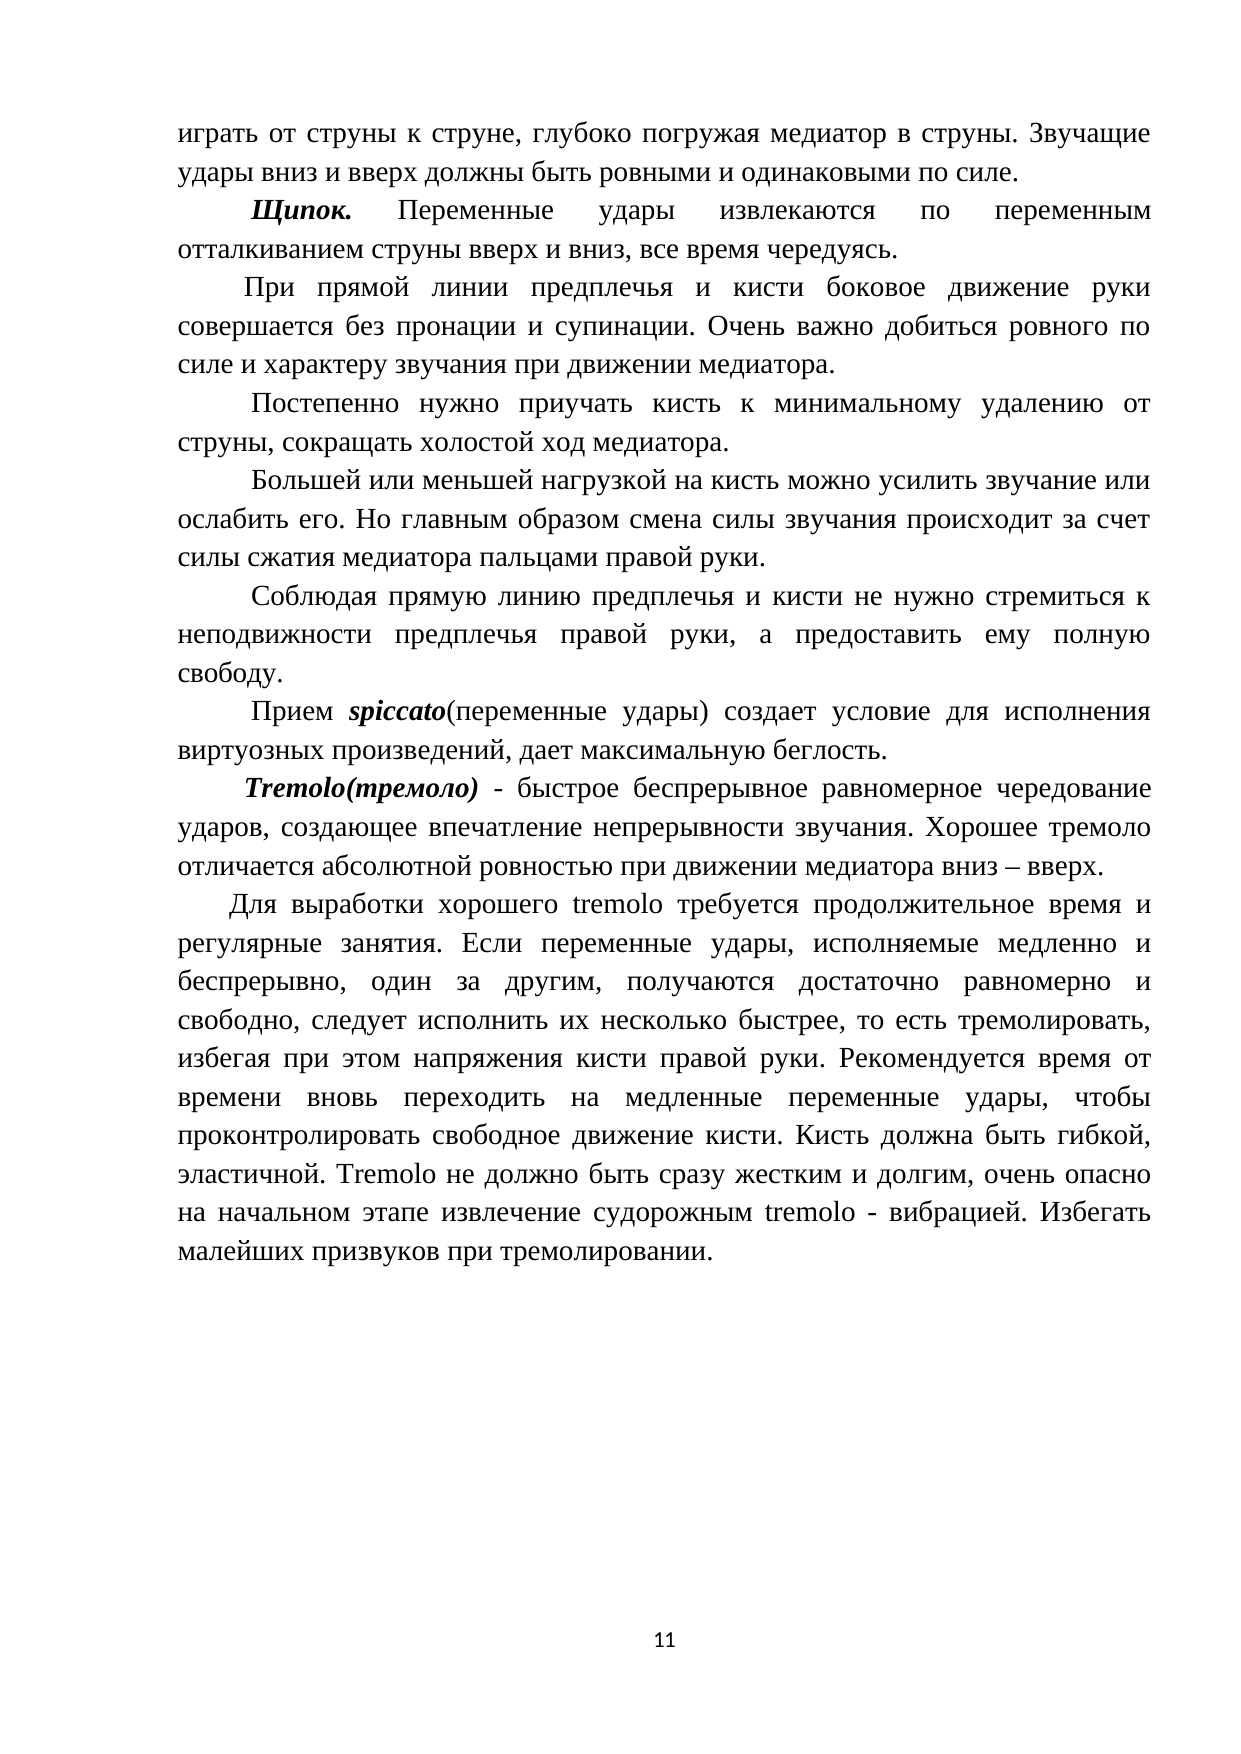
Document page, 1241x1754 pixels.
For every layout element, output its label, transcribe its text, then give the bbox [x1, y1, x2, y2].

text Большей или меньшей нагрузкой на кисть можно усилить звучание или ослабить его. Но главным образом смена силы звучания происходит за счет силы сжатия медиатора пальцами правой руки. [177, 462, 1152, 573]
text Tremolo(тремоло) - быстрое беспрерывное равномерное чередование ударов, создающее впечатление непрерывности звучания. Хорошее тремоло отличается абсолютной ровностью при движении медиатора вниз – вверх. [177, 771, 1152, 881]
text играть от струны к струне, глубоко погружая медиатор в струны. Звучащие удары вниз и вверх должны быть ровными и одинаковыми по силе. [177, 115, 1152, 187]
text Прием spiccato(переменные удары) создает условие для исполнения виртуозных произведений, дает максимальную беглость. [177, 693, 1152, 766]
text Для выработки хорошего tremolo требуется продолжительное время и регулярные занятия. Если переменные удары, исполняемые медленно и беспрерывно, один за другим, получаются достаточно равномерно и свободно, следует исполнить их несколько быстрее, то есть тремолировать, избегая при этом напряжения кисти правой руки. Рекомендуется время от времени вновь переходить на медленные переменные удары, чтобы проконтролировать свободное движение кисти. Кисть должна быть гибкой, эластичной. Tremolo не должно быть сразу жестким и долгим, очень опасно на начальном этапе извлечение судорожным tremolo - вибрацией. Избегать малейших призвуков при тремолировании. [177, 886, 1152, 1267]
text Щипок. Переменные удары извлекаются по переменным отталкиванием струны вверх и вниз, все время чередуясь. [177, 192, 1152, 264]
text При прямой линии предплечья и кисти боковое движение руки совершается без пронации и супинации. Очень важно добиться ровного по силе и характеру звучания при движении медиатора. [177, 269, 1151, 380]
text Постепенно нужно приучать кисть к минимальному удалению от струны, сокращать холостой ход медиатора. [177, 385, 1152, 457]
text Соблюдая прямую линию предплечья и кисти не нужно стремиться к неподвижности предплечья правой руки, а предоставить ему полную свободу. [177, 578, 1152, 688]
